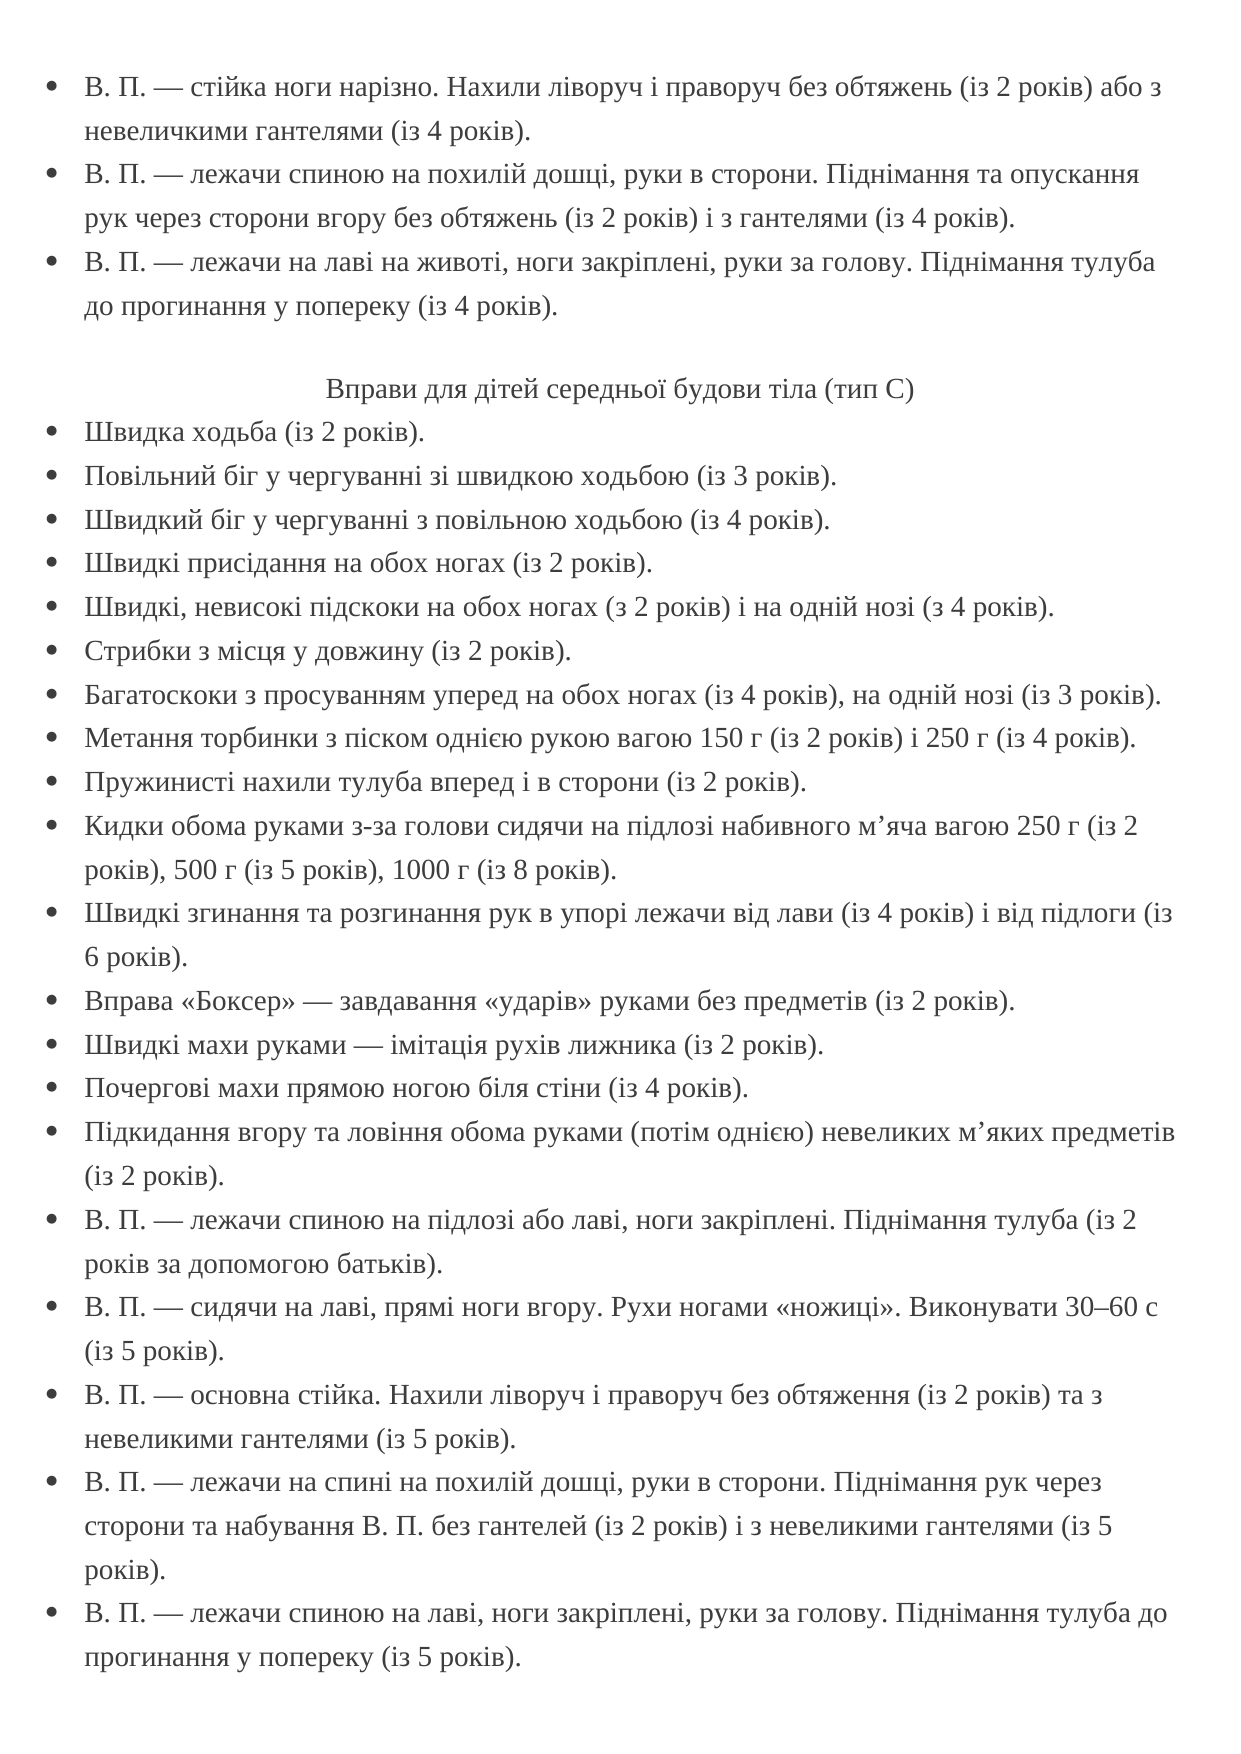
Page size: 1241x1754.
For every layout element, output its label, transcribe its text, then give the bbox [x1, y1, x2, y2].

list Повільний біг у чергуванні зі швидкою ходьбою (із 3 років). [47, 448, 1181, 492]
text Вправи для дітей середньої будови тіла (тип С) [59, 371, 1181, 404]
list Почергові махи прямою ногою біля стіни (із 4 років). [47, 1061, 1181, 1104]
list Вправа «Боксер» — завдавання «ударів» руками без предметів (із 2 років). [47, 973, 1181, 1017]
list Швидкі згинання та розгинання рук в упорі лежачи від лави (із 4 років) і від підлоги (із 6 років). [47, 886, 1181, 973]
list Кидки обома руками з-за голови сидячи на підлозі набивного м’яча вагою 250 г (із 2 років), 500 г (із 5 років), 1000 г (із 8 років). [47, 798, 1181, 886]
list Швидкі присідання на обох ногах (із 2 років). [47, 536, 1181, 579]
list В. П. — сидячи на лаві, прямі ноги вгору. Рухи ногами «ножиці». Виконувати 30–60 с (із 5 років). [47, 1279, 1181, 1367]
list В. П. — стійка ноги нарізно. Нахили ліворуч і праворуч без обтяжень (із 2 років) або з невеличкими гантелями (із 4 років). [47, 59, 1181, 147]
list В. П. — лежачи спиною на підлозі або лаві, ноги закріплені. Піднімання тулуба (із 2 років за допомогою батьків). [47, 1192, 1181, 1279]
list В. П. — лежачи на спині на похилій дошці, руки в сторони. Піднімання рук через сторони та набування В. П. без гантелей (із 2 років) і з невеликими гантелями (із 5 років). [47, 1454, 1181, 1586]
list В. П. — лежачи спиною на похилій дошці, руки в сторони. Піднімання та опускання рук через сторони вгору без обтяжень (із 2 років) і з гантелями (із 4 років). [47, 147, 1181, 234]
list Підкидання вгору та ловіння обома руками (потім однією) невеликих м’яких предметів (із 2 років). [47, 1104, 1181, 1192]
list Багатоскоки з просуванням уперед на обох ногах (із 4 років), на одній нозі (із 3 років). [47, 667, 1181, 711]
list Швидкі, невисокі підскоки на обох ногах (з 2 років) і на одній нозі (з 4 років). [47, 579, 1181, 623]
list В. П. — основна стійка. Нахили ліворуч і праворуч без обтяження (із 2 років) та з невеликими гантелями (із 5 років). [47, 1367, 1181, 1454]
list В. П. — лежачи на лаві на животі, ноги закріплені, руки за голову. Піднімання тулуба до прогинання у попереку (із 4 років). [47, 234, 1181, 322]
list Метання торбинки з піском однією рукою вагою 150 г (із 2 років) і 250 г (із 4 років). [47, 711, 1181, 754]
list В. П. — лежачи спиною на лаві, ноги закріплені, руки за голову. Піднімання тулуба до прогинання у попереку (із 5 років). [47, 1586, 1181, 1673]
list Пружинисті нахили тулуба вперед і в сторони (із 2 років). [47, 754, 1181, 798]
list Швидкі махи руками — імітація рухів лижника (із 2 років). [47, 1017, 1181, 1061]
list Швидка ходьба (із 2 років). [47, 404, 1181, 448]
list Швидкий біг у чергуванні з повільною ходьбою (із 4 років). [47, 492, 1181, 536]
list Стрибки з місця у довжину (із 2 років). [47, 623, 1181, 667]
